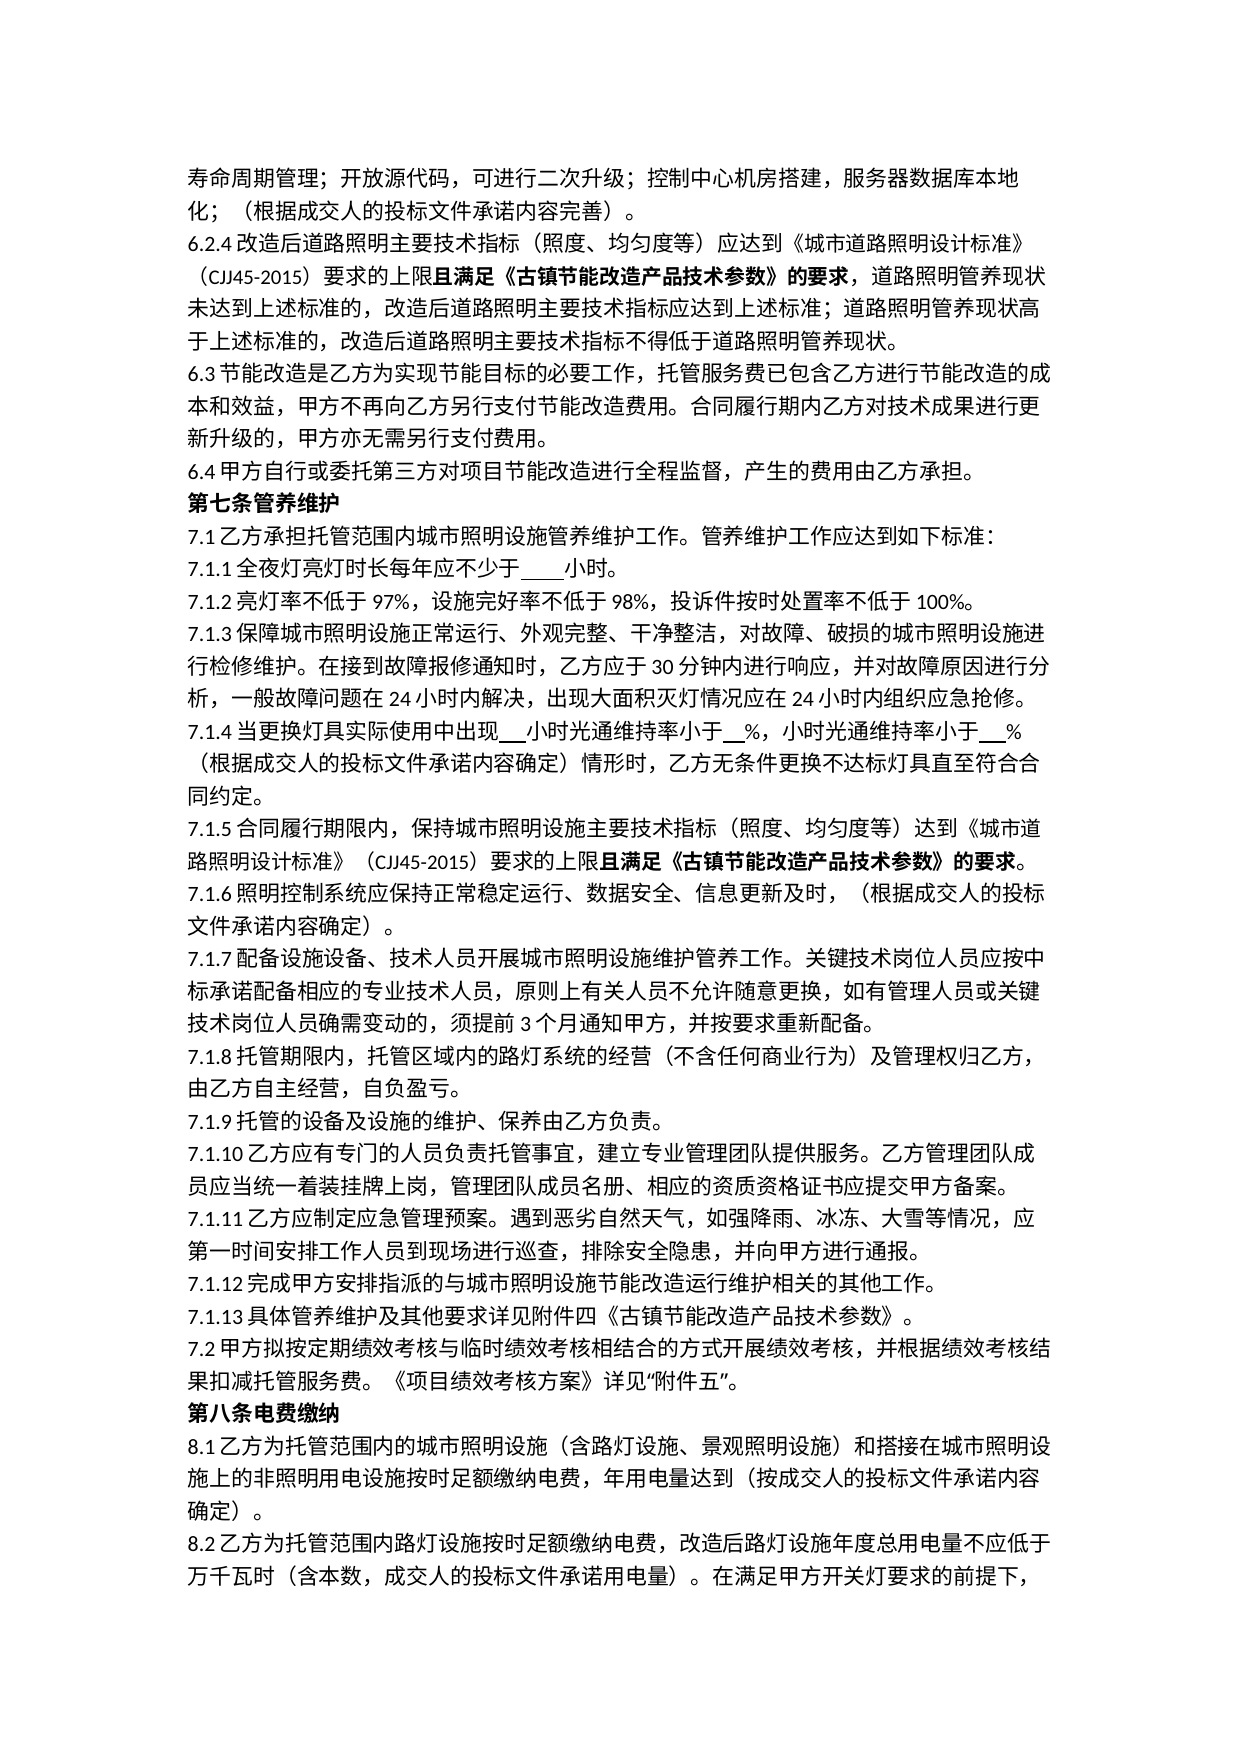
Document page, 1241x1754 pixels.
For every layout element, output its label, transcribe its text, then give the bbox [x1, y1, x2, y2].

text 7.1.9托管的设备及设施的维护、保养由乙方负责。 [187, 1104, 1053, 1137]
text 7.1.8托管期限内，托管区域内的路灯系统的经营（不含任何商业行为）及管理权归乙方，由乙方自主经营，自负盈亏。 [187, 1039, 1053, 1104]
text 7.1.10乙方应有专门的人员负责托管事宜，建立专业管理团队提供服务。乙方管理团队成员应当统一着装挂牌上岗，管理团队成员名册、相应的资质资格证书应提交甲方备案。 [187, 1137, 1053, 1202]
text 第七条管养维护 [187, 487, 1053, 519]
text 7.1.3保障城市照明设施正常运行、外观完整、干净整洁，对故障、破损的城市照明设施进行检修维护。在接到故障报修通知时，乙方应于30分钟内进行响应，并对故障原因进行分析，一般故障问题在24小时内解决，出现大面积灭灯情况应在24小时内组织应急抢修。 [187, 617, 1053, 714]
text 7.2甲方拟按定期绩效考核与临时绩效考核相结合的方式开展绩效考核，并根据绩效考核结果扣减托管服务费。《项目绩效考核方案》详见“附件五”。 [187, 1332, 1053, 1397]
text 6.3节能改造是乙方为实现节能目标的必要工作，托管服务费已包含乙方进行节能改造的成本和效益，甲方不再向乙方另行支付节能改造费用。合同履行期内乙方对技术成果进行更新升级的，甲方亦无需另行支付费用。 [187, 357, 1053, 454]
text 7.1.6照明控制系统应保持正常稳定运行、数据安全、信息更新及时，（根据成交人的投标文件承诺内容确定）。 [187, 877, 1053, 942]
text 7.1.2亮灯率不低于97%，设施完好率不低于98%，投诉件按时处置率不低于100%。 [187, 584, 1053, 617]
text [187, 1527, 1053, 1592]
text 7.1.4当更换灯具实际使用中出现 小时光通维持率小于 %，小时光通维持率小于 %（根据成交人的投标文件承诺内容确定）情形时，乙方无条件更换不达标灯具直至符合合同约定。 [187, 714, 1053, 812]
text 8.1乙方为托管范围内的城市照明设施（含路灯设施、景观照明设施）和搭接在城市照明设施上的非照明用电设施按时足额缴纳电费，年用电量达到（按成交人的投标文件承诺内容确定）。 [187, 1429, 1053, 1527]
text 7.1.1全夜灯亮灯时长每年应不少于 小时。 [187, 552, 1053, 584]
text 7.1.11乙方应制定应急管理预案。遇到恶劣自然天气，如强降雨、冰冻、大雪等情况，应第一时间安排工作人员到现场进行巡查，排除安全隐患，并向甲方进行通报。 [187, 1202, 1053, 1267]
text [187, 162, 1053, 227]
text 6.4甲方自行或委托第三方对项目节能改造进行全程监督，产生的费用由乙方承担。 [187, 454, 1053, 487]
text 6.2.4改造后道路照明主要技术指标（照度、均匀度等）应达到《城市道路照明设计标准》（CJJ45-2015）要求的上限且满足《古镇节能改造产品技术参数》的要求，道路照明管养现状未达到上述标准的，改造后道路照明主要技术指标应达到上述标准；道路照明管养现状高于上述标准的，改造后道路照明主要技术指标不得低于道路照明管养现状。 [187, 227, 1053, 357]
text 7.1.7配备设施设备、技术人员开展城市照明设施维护管养工作。关键技术岗位人员应按中标承诺配备相应的专业技术人员，原则上有关人员不允许随意更换，如有管理人员或关键技术岗位人员确需变动的，须提前3个月通知甲方，并按要求重新配备。 [187, 942, 1053, 1039]
text 7.1乙方承担托管范围内城市照明设施管养维护工作。管养维护工作应达到如下标准： [187, 519, 1053, 552]
text 7.1.5合同履行期限内，保持城市照明设施主要技术指标（照度、均匀度等）达到《城市道路照明设计标准》（CJJ45-2015）要求的上限且满足《古镇节能改造产品技术参数》的要求。 [187, 812, 1053, 877]
text 7.1.13具体管养维护及其他要求详见附件四《古镇节能改造产品技术参数》。 [187, 1299, 1053, 1332]
text 第八条电费缴纳 [187, 1397, 1053, 1429]
text 7.1.12完成甲方安排指派的与城市照明设施节能改造运行维护相关的其他工作。 [187, 1267, 1053, 1299]
